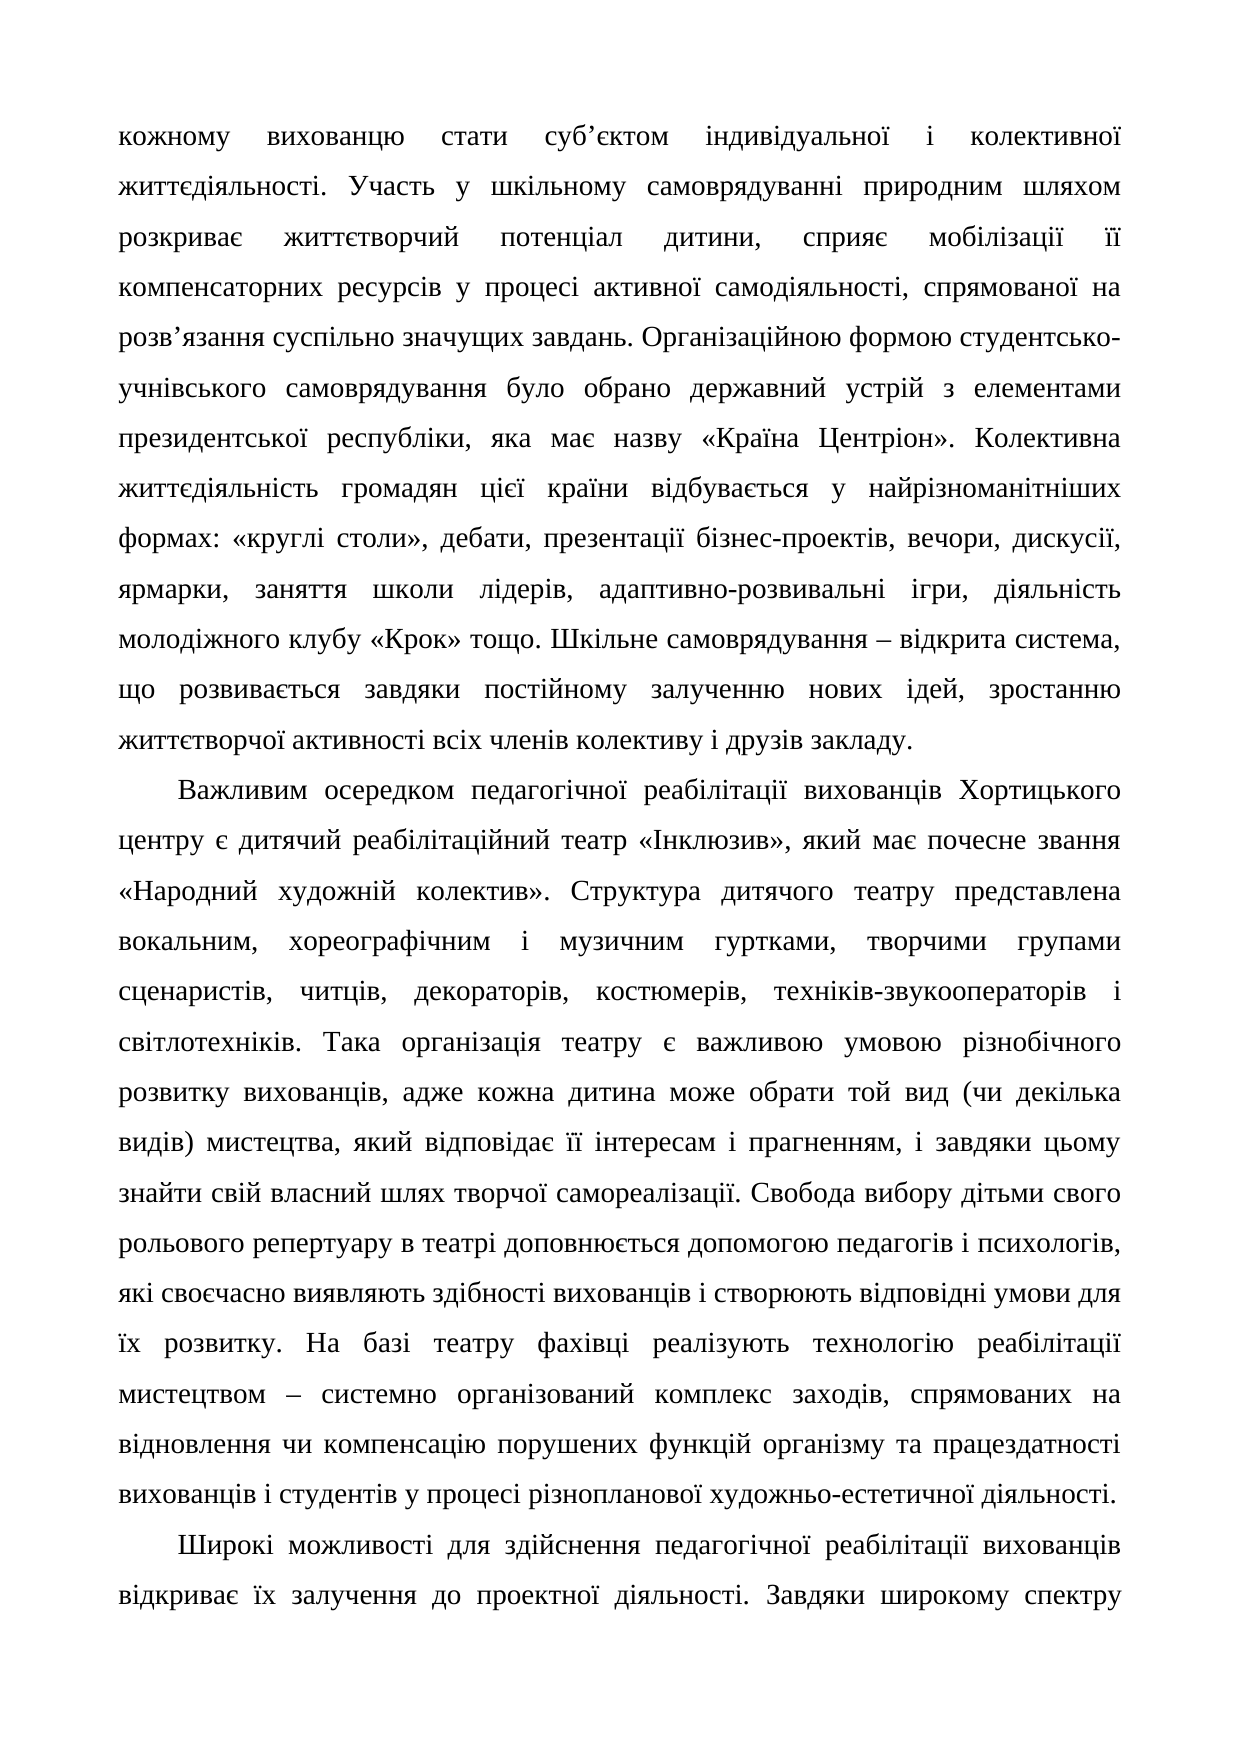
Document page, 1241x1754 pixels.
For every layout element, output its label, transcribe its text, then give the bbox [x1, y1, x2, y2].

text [118, 1527, 1122, 1611]
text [118, 118, 1122, 755]
text Важливим осередком педагогічної реабілітації вихованців Хортицького центру є дитячий реабілітаційний театр «Інклюзив», який має почесне звання «Народний художній колектив». Структура дитячого театру представлена вокальним, хореографічним і музичним гуртками, творчими групами сценаристів, читців, декораторів, костюмерів, техніків-звукооператорів і світлотехніків. Така організація театру є важливою умовою різнобічного розвитку вихованців, адже кожна дитина може обрати той вид (чи декілька видів) мистецтва, який відповідає її інтересам і прагненням, і завдяки цьому знайти свій власний шлях творчої самореалізації. Свобода вибору дітьми свого рольового репертуару в театрі доповнюється допомогою педагогів і психологів, які своєчасно виявляють здібності вихованців і створюють відповідні умови для їх розвитку. На базі театру фахівці реалізують технологію реабілітації мистецтвом – системно організований комплекс заходів, спрямованих на відновлення чи компенсацію порушених функцій організму та працездатності вихованців і студентів у процесі різнопланової художньо-естетичної діяльності. [118, 772, 1122, 1510]
